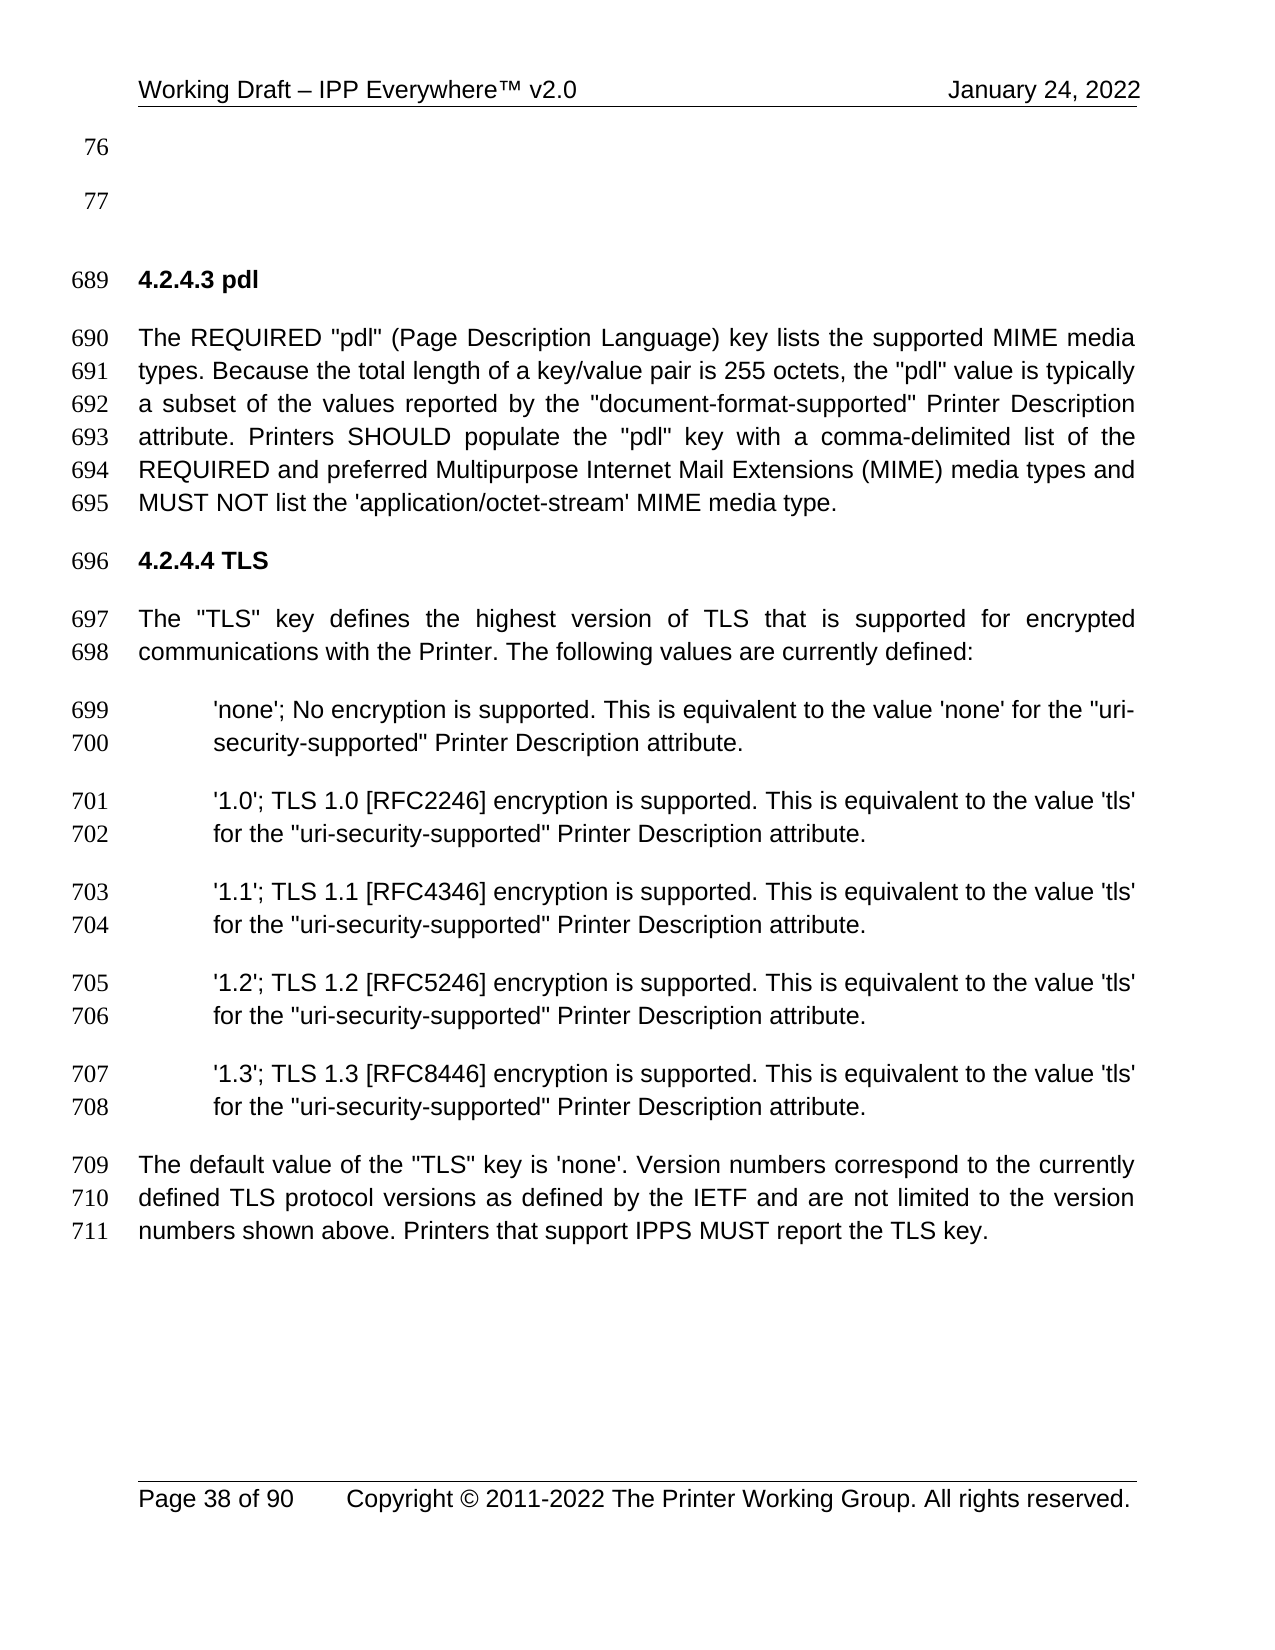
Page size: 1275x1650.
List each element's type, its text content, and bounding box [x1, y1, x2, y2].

text The REQUIRED "pdl" (Page Description Language) key lists the supported MIME media types. Because the total length of a key/value pair is 255 octets, the "pdl" value is typically a subset of the values reported by the "document-format-supported" Printer Description attribute. Printers SHOULD populate the "pdl" key with a comma-delimited list of the REQUIRED and preferred Multipurpose Internet Mail Extensions (MIME) media types and MUST NOT list the 'application/octet-stream' MIME media type. [138, 323, 1137, 517]
text '1.0'; TLS 1.0 [RFC2246] encryption is supported. This is equivalent to the value 'tls' for the "uri-security-supported" Printer Description attribute. [213, 786, 1137, 848]
text The "TLS" key defines the highest version of TLS that is supported for encrypted communications with the Printer. The following values are currently defined: [138, 604, 1137, 666]
text pdl [138, 265, 1137, 293]
text The default value of the "TLS" key is 'none'. Version numbers correspond to the currently defined TLS protocol versions as defined by the IETF and are not limited to the version numbers shown above. Printers that support IPPS MUST report the TLS key. [138, 1150, 1137, 1245]
text '1.2'; TLS 1.2 [RFC5246] encryption is supported. This is equivalent to the value 'tls' for the "uri-security-supported" Printer Description attribute. [213, 968, 1137, 1030]
text '1.3'; TLS 1.3 [RFC8446] encryption is supported. This is equivalent to the value 'tls' for the "uri-security-supported" Printer Description attribute. [213, 1059, 1137, 1121]
text 'none'; No encryption is supported. This is equivalent to the value 'none' for the "uri-security-supported" Printer Description attribute. [213, 695, 1137, 757]
text '1.1'; TLS 1.1 [RFC4346] encryption is supported. This is equivalent to the value 'tls' for the "uri-security-supported" Printer Description attribute. [213, 877, 1137, 939]
text TLS [138, 546, 1137, 574]
